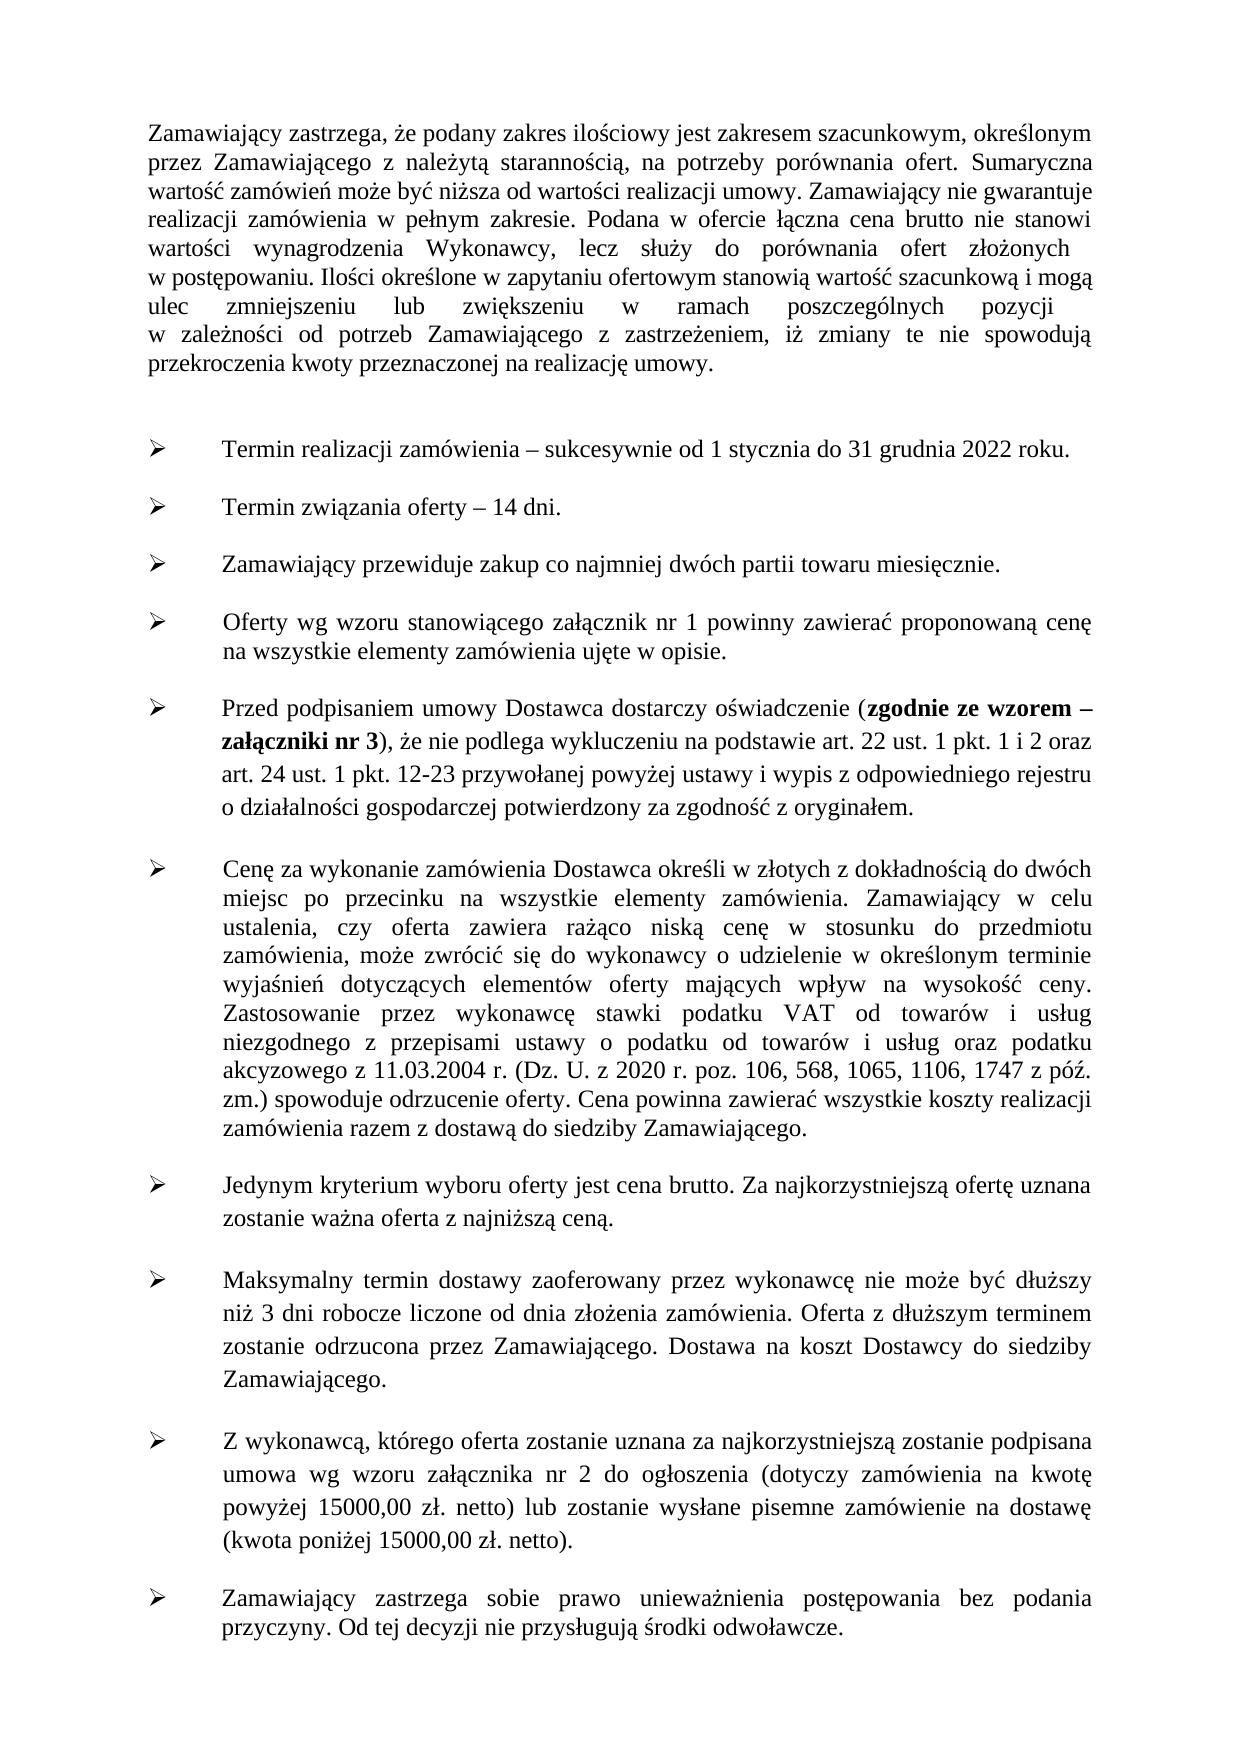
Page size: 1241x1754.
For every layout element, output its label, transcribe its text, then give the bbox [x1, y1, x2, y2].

list Termin związania oferty – 14 dni. [148, 492, 1093, 521]
list Jedynym kryterium wyboru oferty jest cena brutto. Za najkorzystniejszą ofertę uznana zostanie ważna oferta z najniższą ceną. [148, 1170, 1093, 1232]
list Z wykonawcą, którego oferta zostanie uznana za najkorzystniejszą zostanie podpisana umowa wg wzoru załącznika nr 2 do ogłoszenia (dotyczy zamówienia na kwotę powyżej 15000,00 zł. netto) lub zostanie wysłane pisemne zamówienie na dostawę (kwota poniżej 15000,00 zł. netto). [148, 1426, 1093, 1554]
list Oferty wg wzoru stanowiącego załącznik nr 1 powinny zawierać proponowaną cenę na wszystkie elementy zamówienia ujęte w opisie. [148, 607, 1093, 664]
list Cenę za wykonanie zamówienia Dostawca określi w złotych z dokładnością do dwóch miejsc po przecinku na wszystkie elementy zamówienia. Zamawiający w celu ustalenia, czy oferta zawiera rażąco niską cenę w stosunku do przedmiotu zamówienia, może zwrócić się do wykonawcy o udzielenie w określonym terminie wyjaśnień dotyczących elementów oferty mających wpływ na wysokość ceny. Zastosowanie przez wykonawcę stawki podatku VAT od towarów i usług niezgodnego z przepisami ustawy o podatku od towarów i usług oraz podatku akcyzowego z 11.03.2004 r. (Dz. U. z 2020 r. poz. 106, 568, 1065, 1106, 1747 z póź. zm.) spowoduje odrzucenie oferty. Cena powinna zawierać wszystkie koszty realizacji zamówienia razem z dostawą do siedziby Zamawiającego. [148, 854, 1093, 1142]
text Zamawiający zastrzega, że podany zakres ilościowy jest zakresem szacunkowym, określonym przez Zamawiającego z należytą starannością, na potrzeby porównania ofert. Sumaryczna wartość zamówień może być niższa od wartości realizacji umowy. Zamawiający nie gwarantuje realizacji zamówienia w pełnym zakresie. Podana w ofercie łączna cena brutto nie stanowi wartości wynagrodzenia Wykonawcy, lecz służy do porównania ofert złożonych w postępowaniu. Ilości określone w zapytaniu ofertowym stanowią wartość szacunkową i mogą ulec zmniejszeniu lub zwiększeniu w ramach poszczególnych pozycji w zależności od potrzeb Zamawiającego z zastrzeżeniem, iż zmiany te nie spowodują przekroczenia kwoty przeznaczonej na realizację umowy. [148, 118, 1093, 377]
list Maksymalny termin dostawy zaoferowany przez wykonawcę nie może być dłuższy niż 3 dni robocze liczone od dnia złożenia zamówienia. Oferta z dłuższym terminem zostanie odrzucona przez Zamawiającego. Dostawa na koszt Dostawcy do siedziby Zamawiającego. [148, 1265, 1093, 1393]
list Przed podpisaniem umowy Dostawca dostarczy oświadczenie (zgodnie ze wzorem – załączniki nr 3), że nie podlega wykluczeniu na podstawie art. 22 ust. 1 pkt. 1 i 2 oraz art. 24 ust. 1 pkt. 12-23 przywołanej powyżej ustawy i wypis z odpowiedniego rejestru o działalności gospodarczej potwierdzony za zgodność z oryginałem. [148, 693, 1093, 821]
list Zamawiający zastrzega sobie prawo unieważnienia postępowania bez podania przyczyny. Od tej decyzji nie przysługują środki odwoławcze. [148, 1583, 1093, 1641]
list Zamawiający przewiduje zakup co najmniej dwóch partii towaru miesięcznie. [148, 549, 1093, 578]
list Termin realizacji zamówienia – sukcesywnie od 1 stycznia do 31 grudnia 2022 roku. [148, 434, 1093, 463]
